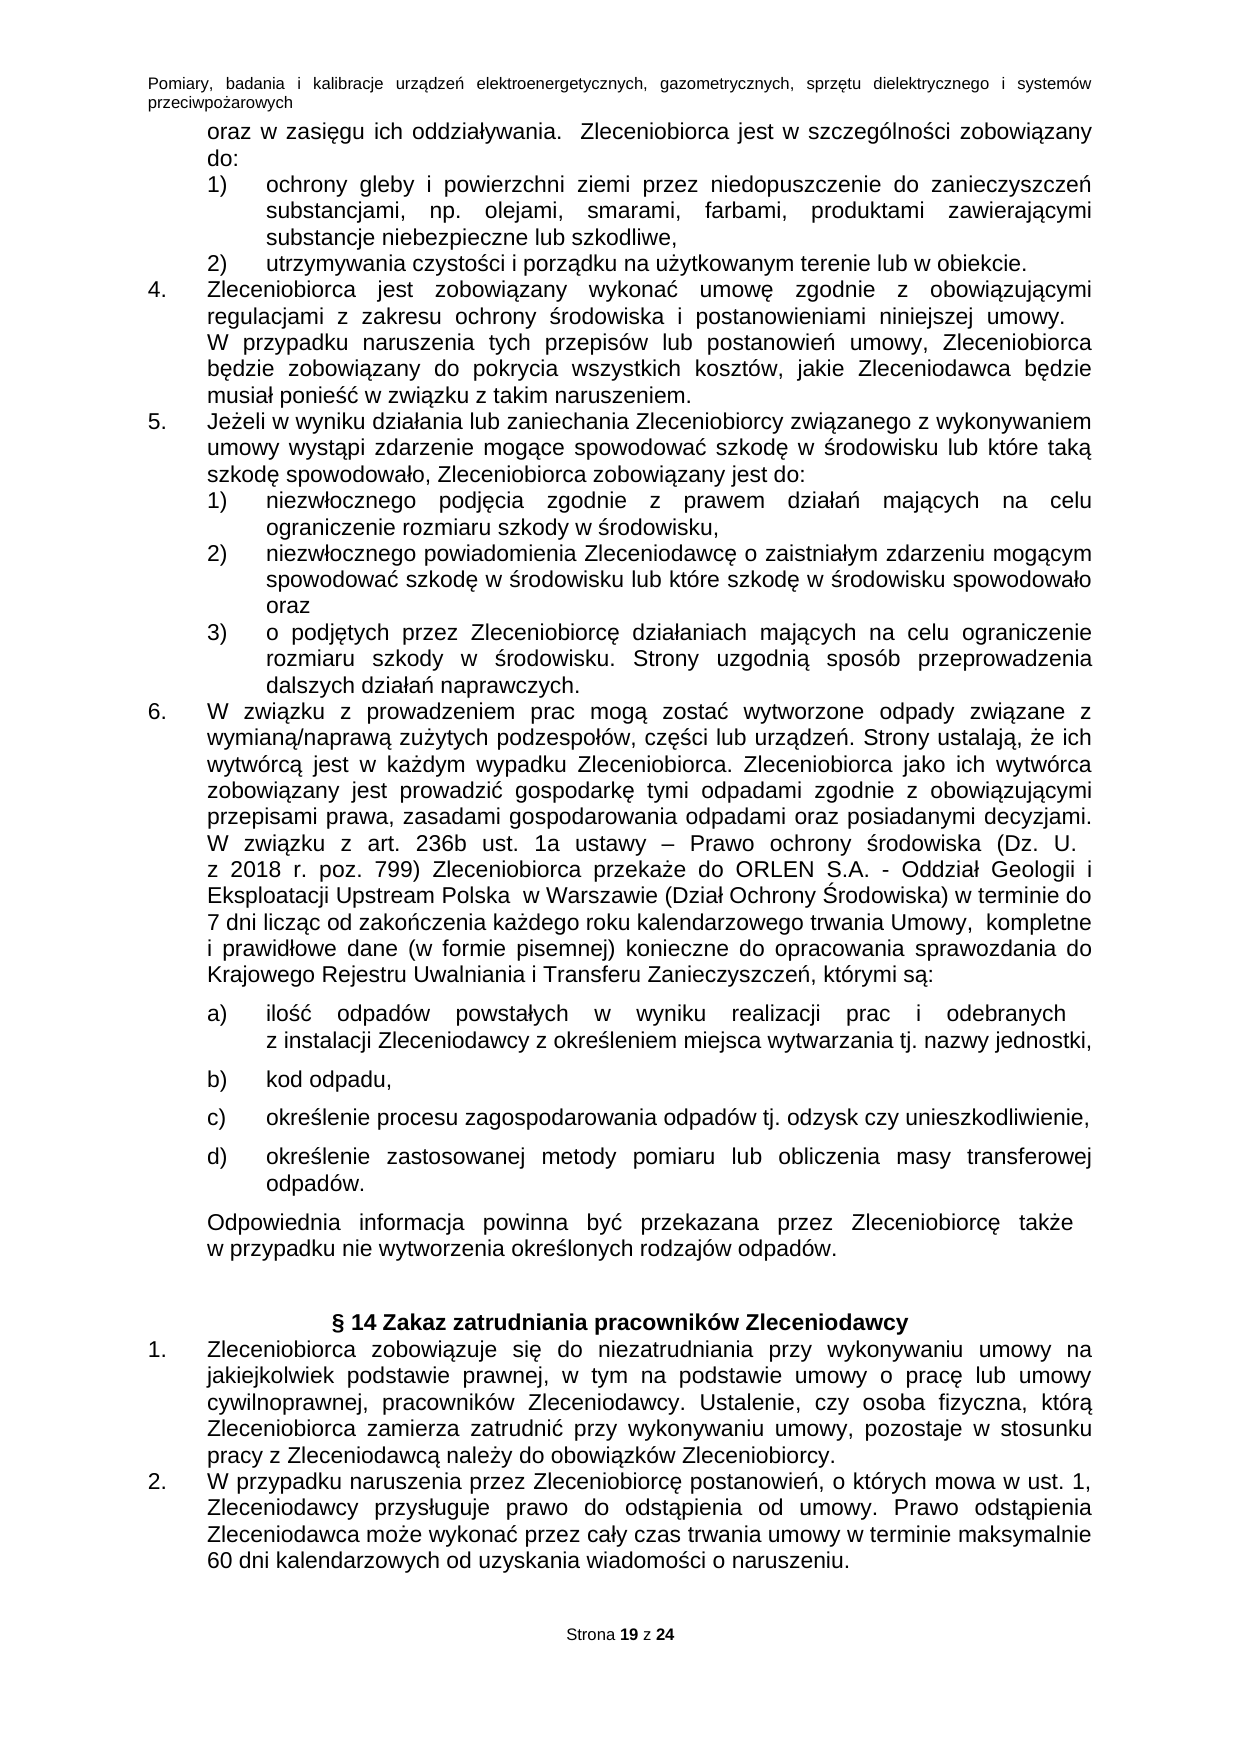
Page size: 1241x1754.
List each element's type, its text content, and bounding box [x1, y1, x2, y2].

list Jeżeli w wyniku działania lub zaniechania Zleceniobiorcy związanego z wykonywaniem umowy wystąpi zdarzenie mogące spowodować szkodę w środowisku lub które taką szkodę spowodowało, Zleceniobiorca zobowiązany jest do: [148, 408, 1092, 487]
list W przypadku naruszenia przez Zleceniobiorcę postanowień, o których mowa w ust. 1, Zleceniodawcy przysługuje prawo do odstąpienia od umowy. Prawo odstąpienia Zleceniodawca może wykonać przez cały czas trwania umowy w terminie maksymalnie 60 dni kalendarzowych od uzyskania wiadomości o naruszeniu. [148, 1468, 1092, 1573]
list o podjętych przez Zleceniobiorcę działaniach mających na celu ograniczenie rozmiaru szkody w środowisku. Strony uzgodnią sposób przeprowadzenia dalszych działań naprawczych. [207, 619, 1092, 698]
list utrzymywania czystości i porządku na użytkowanym terenie lub w obiekcie. [207, 250, 1092, 276]
list Zleceniobiorca zobowiązuje się do niezatrudniania przy wykonywaniu umowy na jakiejkolwiek podstawie prawnej, w tym na podstawie umowy o pracę lub umowy cywilnoprawnej, pracowników Zleceniodawcy. Ustalenie, czy osoba fizyczna, którą Zleceniobiorca zamierza zatrudnić przy wykonywaniu umowy, pozostaje w stosunku pracy z Zleceniodawcą należy do obowiązków Zleceniobiorcy. [148, 1336, 1092, 1468]
list niezwłocznego podjęcia zgodnie z prawem działań mających na celu ograniczenie rozmiaru szkody w środowisku, [207, 487, 1092, 540]
list Zleceniobiorca jest zobowiązany wykonać umowę zgodnie z obowiązującymi regulacjami z zakresu ochrony środowiska i postanowieniami niniejszej umowy. W przypadku naruszenia tych przepisów lub postanowień umowy, Zleceniobiorca będzie zobowiązany do pokrycia wszystkich kosztów, jakie Zleceniodawca będzie musiał ponieść w związku z takim naruszeniem. [148, 276, 1092, 408]
list ochrony gleby i powierzchni ziemi przez niedopuszczenie do zanieczyszczeń substancjami, np. olejami, smarami, farbami, produktami zawierającymi substancje niebezpieczne lub szkodliwe, [207, 171, 1092, 250]
list ilość odpadów powstałych w wyniku realizacji prac i odebranych z instalacji Zleceniodawcy z określeniem miejsca wytwarzania tj. nazwy jednostki, [207, 1000, 1092, 1053]
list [148, 118, 1092, 171]
list kod odpadu, [207, 1066, 1092, 1092]
text § 14 Zakaz zatrudniania pracowników Zleceniodawcy [148, 1307, 1092, 1336]
list niezwłocznego powiadomienia Zleceniodawcę o zaistniałym zdarzeniu mogącym spowodować szkodę w środowisku lub które szkodę w środowisku spowodowało oraz [207, 540, 1092, 619]
list określenie procesu zagospodarowania odpadów tj. odzysk czy unieszkodliwienie, [207, 1104, 1092, 1131]
list W związku z prowadzeniem prac mogą zostać wytworzone odpady związane z wymianą/naprawą zużytych podzespołów, części lub urządzeń. Strony ustalają, że ich wytwórcą jest w każdym wypadku Zleceniobiorca. Zleceniobiorca jako ich wytwórca zobowiązany jest prowadzić gospodarkę tymi odpadami zgodnie z obowiązującymi przepisami prawa, zasadami gospodarowania odpadami oraz posiadanymi decyzjami. W związku z art. 236b ust. 1a ustawy – Prawo ochrony środowiska (Dz. U. z 2018 r. poz. 799) Zleceniobiorca przekaże do ORLEN S.A. - Oddział Geologii i Eksploatacji Upstream Polska w Warszawie (Dział Ochrony Środowiska) w terminie do 7 dni licząc od zakończenia każdego roku kalendarzowego trwania Umowy, kompletne i prawidłowe dane (w formie pisemnej) konieczne do opracowania sprawozdania do Krajowego Rejestru Uwalniania i Transferu Zanieczyszczeń, którymi są: [148, 698, 1092, 988]
text Odpowiednia informacja powinna być przekazana przez Zleceniobiorcę także w przypadku nie wytworzenia określonych rodzajów odpadów. [207, 1208, 1092, 1261]
list określenie zastosowanej metody pomiaru lub obliczenia masy transferowej odpadów. [207, 1143, 1092, 1196]
